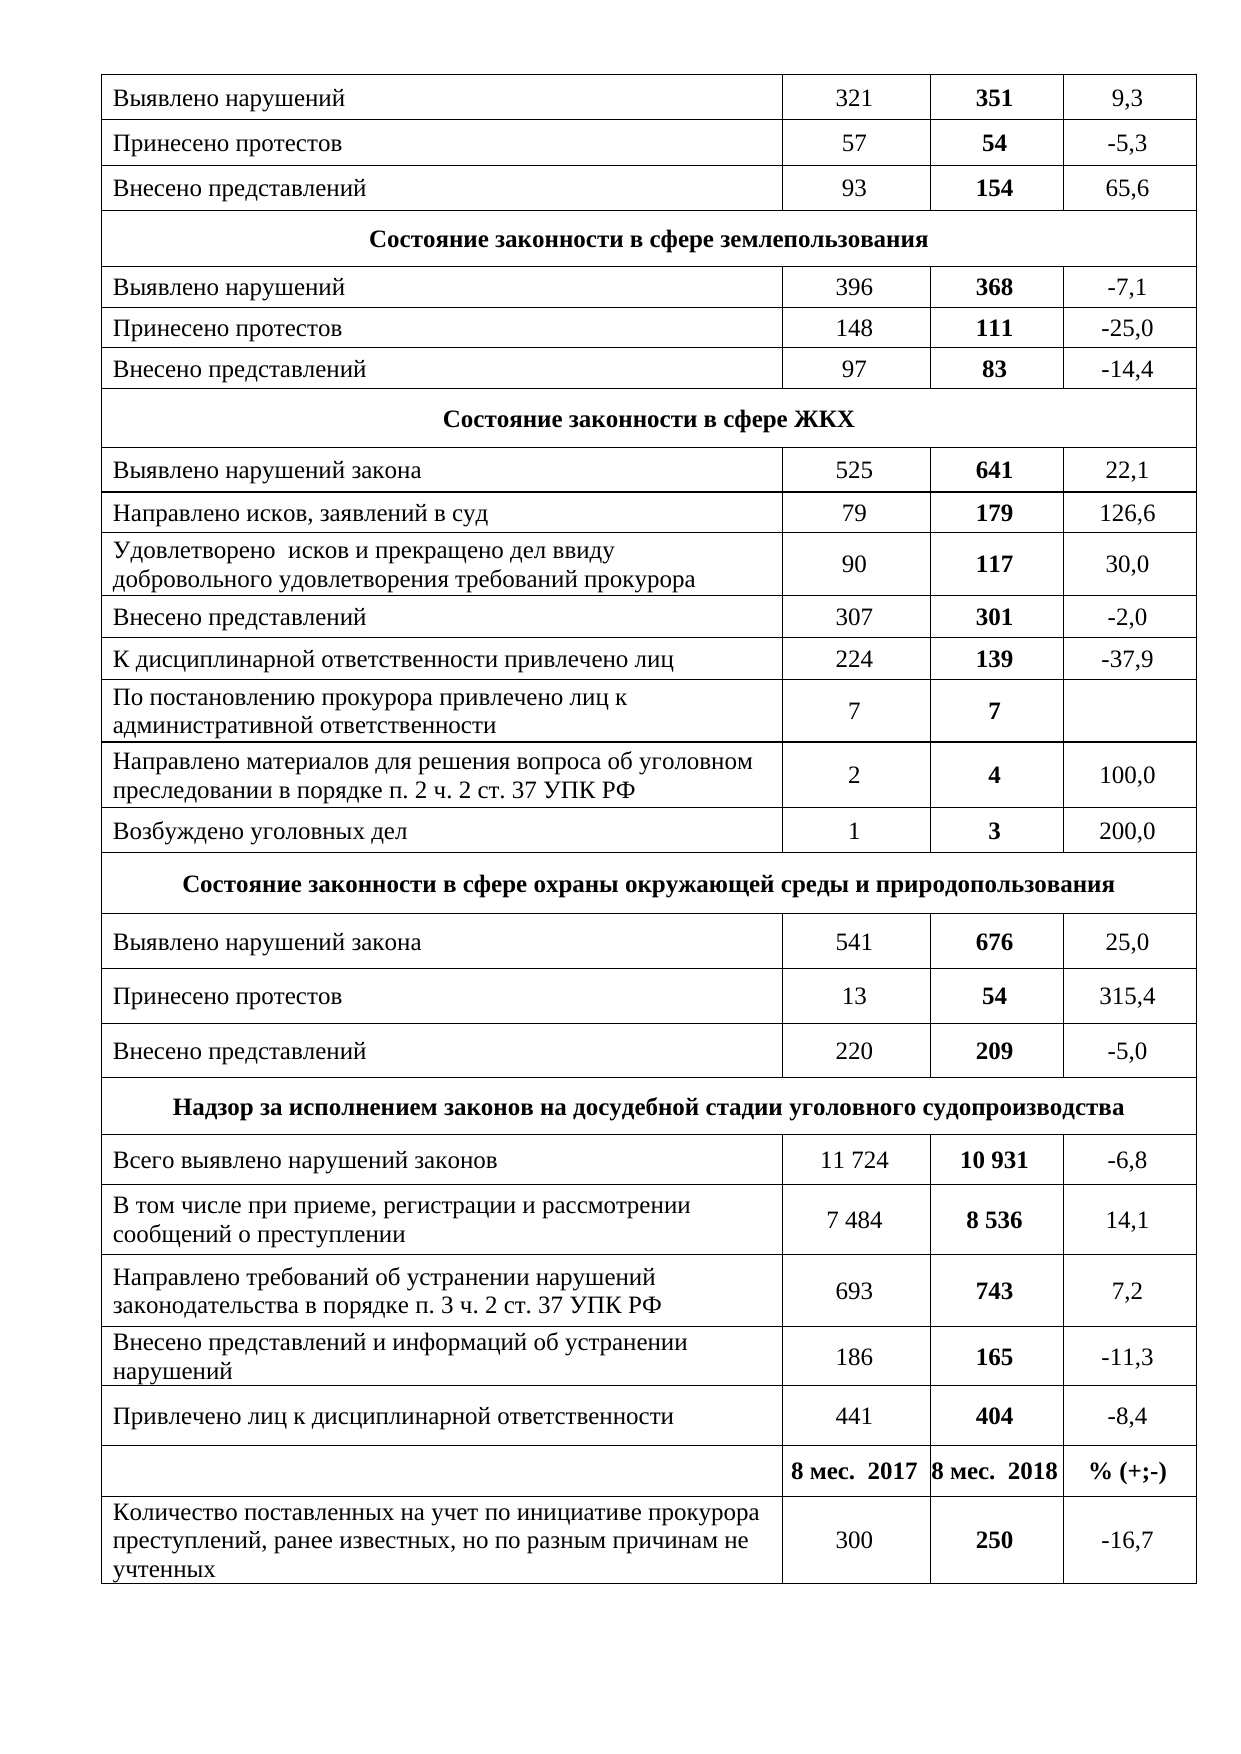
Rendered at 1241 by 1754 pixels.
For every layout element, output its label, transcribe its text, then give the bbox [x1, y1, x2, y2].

table_cell 10 931 [931, 1135, 1063, 1183]
table_cell -5,0 [1064, 1024, 1196, 1077]
table_cell -37,9 [1064, 638, 1196, 679]
table_cell Привлечено лиц к дисциплинарной ответственности [102, 1386, 782, 1444]
table_cell % (+;-) [1064, 1446, 1196, 1496]
table_cell Внесено представлений [102, 348, 782, 388]
table_cell -7,1 [1064, 267, 1196, 307]
table_cell Всего выявлено нарушений законов [102, 1135, 782, 1183]
table_cell 54 [931, 120, 1063, 164]
table_cell 441 [783, 1386, 930, 1444]
table_cell 200,0 [1064, 808, 1196, 852]
table_cell 117 [931, 533, 1063, 594]
table_cell 368 [931, 267, 1063, 307]
table_cell 65,6 [1064, 166, 1196, 210]
table_cell -16,7 [1064, 1497, 1196, 1583]
table_cell 404 [931, 1386, 1063, 1444]
table_cell 148 [783, 308, 930, 347]
table_cell 22,1 [1064, 448, 1196, 491]
table_cell 676 [931, 914, 1063, 968]
table_cell Удовлетворено исков и прекращено дел ввиду добровольного удовлетворения требований прокурора [102, 533, 782, 594]
table_cell 8 536 [931, 1185, 1063, 1254]
table_cell 301 [931, 596, 1063, 637]
table_cell 139 [931, 638, 1063, 679]
table_cell Выявлено нарушений закона [102, 914, 782, 968]
table_cell 1 [783, 808, 930, 852]
table_cell 7 [931, 680, 1063, 741]
table_cell 743 [931, 1255, 1063, 1326]
table_cell 14,1 [1064, 1185, 1196, 1254]
table_cell Состояние законности в сфере землепользования [102, 211, 1196, 266]
table_cell 8 мес. 2018 [931, 1446, 1063, 1496]
table_cell 54 [931, 969, 1063, 1023]
table_cell В том числе при приеме, регистрации и рассмотрении сообщений о преступлении [102, 1185, 782, 1254]
table_cell 250 [931, 1497, 1063, 1583]
table_cell К дисциплинарной ответственности привлечено лиц [102, 638, 782, 679]
table_cell 2 [783, 743, 930, 807]
table_cell 351 [931, 75, 1063, 119]
table_cell 30,0 [1064, 533, 1196, 594]
table_cell Принесено протестов [102, 120, 782, 164]
table_cell 97 [783, 348, 930, 388]
table_cell -14,4 [1064, 348, 1196, 388]
table_cell 8 мес. 2017 [783, 1446, 930, 1496]
table_cell Состояние законности в сфере ЖКХ [102, 389, 1196, 447]
table_cell Направлено материалов для решения вопроса об уголовном преследовании в порядке п. 2 ч. 2 ст. 37 УПК РФ [102, 743, 782, 807]
table_cell Принесено протестов [102, 308, 782, 347]
table_cell Внесено представлений [102, 596, 782, 637]
table_cell 186 [783, 1327, 930, 1385]
table_cell 3 [931, 808, 1063, 852]
table_cell 179 [931, 493, 1063, 532]
table_cell [1064, 680, 1196, 741]
table_cell 321 [783, 75, 930, 119]
table_cell 7 484 [783, 1185, 930, 1254]
table_cell 25,0 [1064, 914, 1196, 968]
table_cell Внесено представлений [102, 166, 782, 210]
table_cell 300 [783, 1497, 930, 1583]
table_cell Выявлено нарушений [102, 75, 782, 119]
table_cell -5,3 [1064, 120, 1196, 164]
table_cell 57 [783, 120, 930, 164]
table_cell 693 [783, 1255, 930, 1326]
table_cell 541 [783, 914, 930, 968]
table_cell По постановлению прокурора привлечено лиц к административной ответственности [102, 680, 782, 741]
table_cell 93 [783, 166, 930, 210]
table_cell 83 [931, 348, 1063, 388]
table_cell Количество поставленных на учет по инициативе прокурора преступлений, ранее известных, но по разным причинам не учтенных [102, 1497, 782, 1583]
table_cell -11,3 [1064, 1327, 1196, 1385]
table_cell 79 [783, 493, 930, 532]
table_cell Надзор за исполнением законов на досудебной стадии уголовного судопроизводства [102, 1078, 1196, 1133]
table_cell -25,0 [1064, 308, 1196, 347]
table_cell 165 [931, 1327, 1063, 1385]
table_cell Выявлено нарушений закона [102, 448, 782, 491]
table_cell 4 [931, 743, 1063, 807]
table_cell [102, 1446, 782, 1496]
table_cell 13 [783, 969, 930, 1023]
table_cell Состояние законности в сфере охраны окружающей среды и природопользования [102, 853, 1196, 913]
table_cell -6,8 [1064, 1135, 1196, 1183]
table_cell 7 [783, 680, 930, 741]
table_cell Внесено представлений [102, 1024, 782, 1077]
table_cell 224 [783, 638, 930, 679]
table_cell 209 [931, 1024, 1063, 1077]
table_cell 7,2 [1064, 1255, 1196, 1326]
table_cell 525 [783, 448, 930, 491]
table_cell Возбуждено уголовных дел [102, 808, 782, 852]
table_cell Выявлено нарушений [102, 267, 782, 307]
table_cell 315,4 [1064, 969, 1196, 1023]
table_cell Принесено протестов [102, 969, 782, 1023]
table_cell 154 [931, 166, 1063, 210]
table_cell 11 724 [783, 1135, 930, 1183]
table_cell 307 [783, 596, 930, 637]
table_cell Направлено исков, заявлений в суд [102, 493, 782, 532]
table_cell -2,0 [1064, 596, 1196, 637]
table_cell 396 [783, 267, 930, 307]
table_cell 100,0 [1064, 743, 1196, 807]
table_cell 111 [931, 308, 1063, 347]
table_cell 9,3 [1064, 75, 1196, 119]
table_cell Внесено представлений и информаций об устранении нарушений [102, 1327, 782, 1385]
table_cell -8,4 [1064, 1386, 1196, 1444]
table_cell 126,6 [1064, 493, 1196, 532]
table_cell Направлено требований об устранении нарушений законодательства в порядке п. 3 ч. 2 ст. 37 УПК РФ [102, 1255, 782, 1326]
table_cell 220 [783, 1024, 930, 1077]
table_cell 641 [931, 448, 1063, 491]
table_cell 90 [783, 533, 930, 594]
